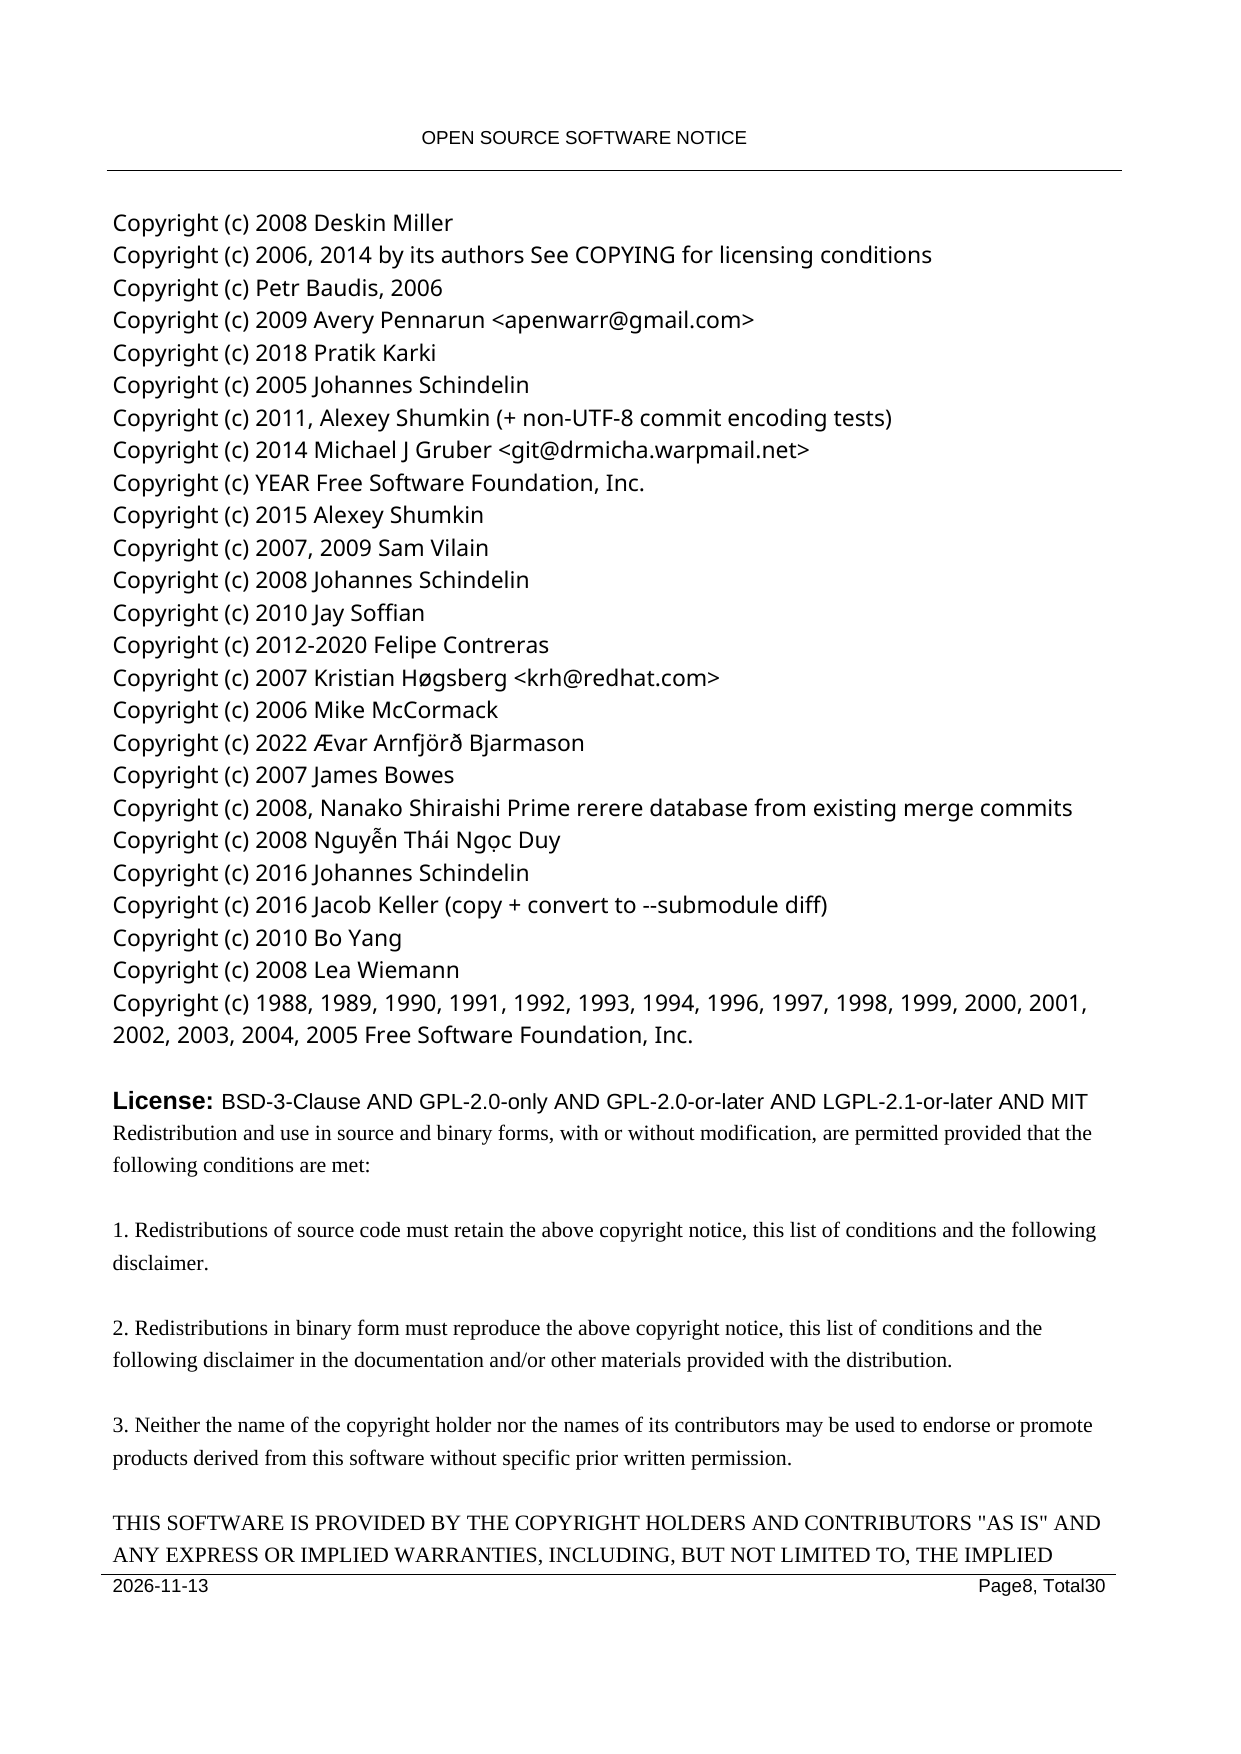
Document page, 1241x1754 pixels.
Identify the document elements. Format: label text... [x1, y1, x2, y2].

text License: BSD-3-Clause AND GPL-2.0-only AND GPL-2.0-or-later AND LGPL-2.1-or-later AND MIT [112, 1084, 1128, 1116]
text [112, 206, 1128, 1084]
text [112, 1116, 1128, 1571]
